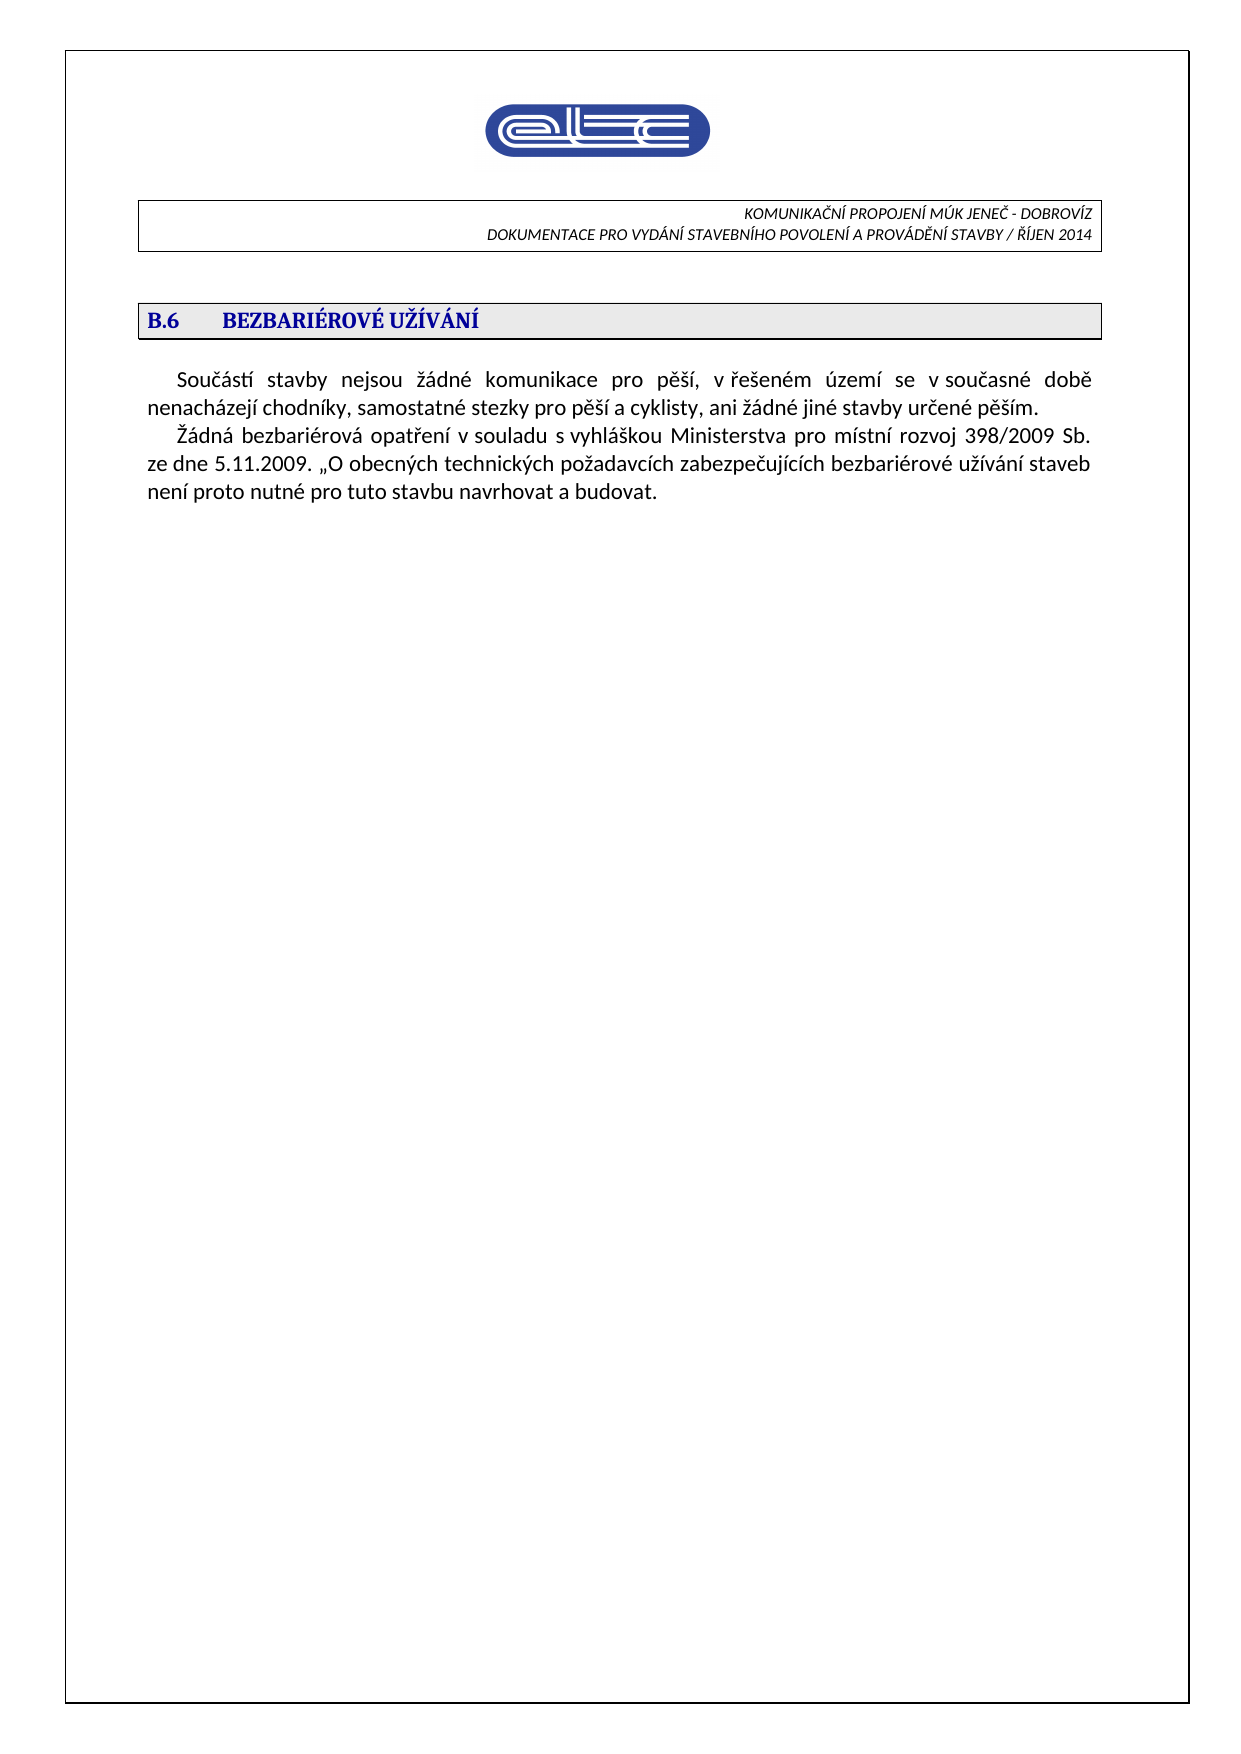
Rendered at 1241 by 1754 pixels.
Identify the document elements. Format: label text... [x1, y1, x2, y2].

text Součástí stavby nejsou žádné komunikace pro pěší, v řešeném území se v současné době nenacházejí chodníky, samostatné stezky pro pěší a cyklisty, ani žádné jiné stavby určené pěším. [147, 365, 1092, 421]
subtitle B.6 bezbariérové užívání [139, 304, 1101, 338]
picture [473, 94, 721, 172]
text Žádná bezbariérová opatření v souladu s vyhláškou Ministerstva pro místní rozvoj 398/2009 Sb. ze dne 5.11.2009. „O obecných technických požadavcích zabezpečujících bezbariérové užívání staveb není proto nutné pro tuto stavbu navrhovat a budovat. [147, 421, 1092, 505]
